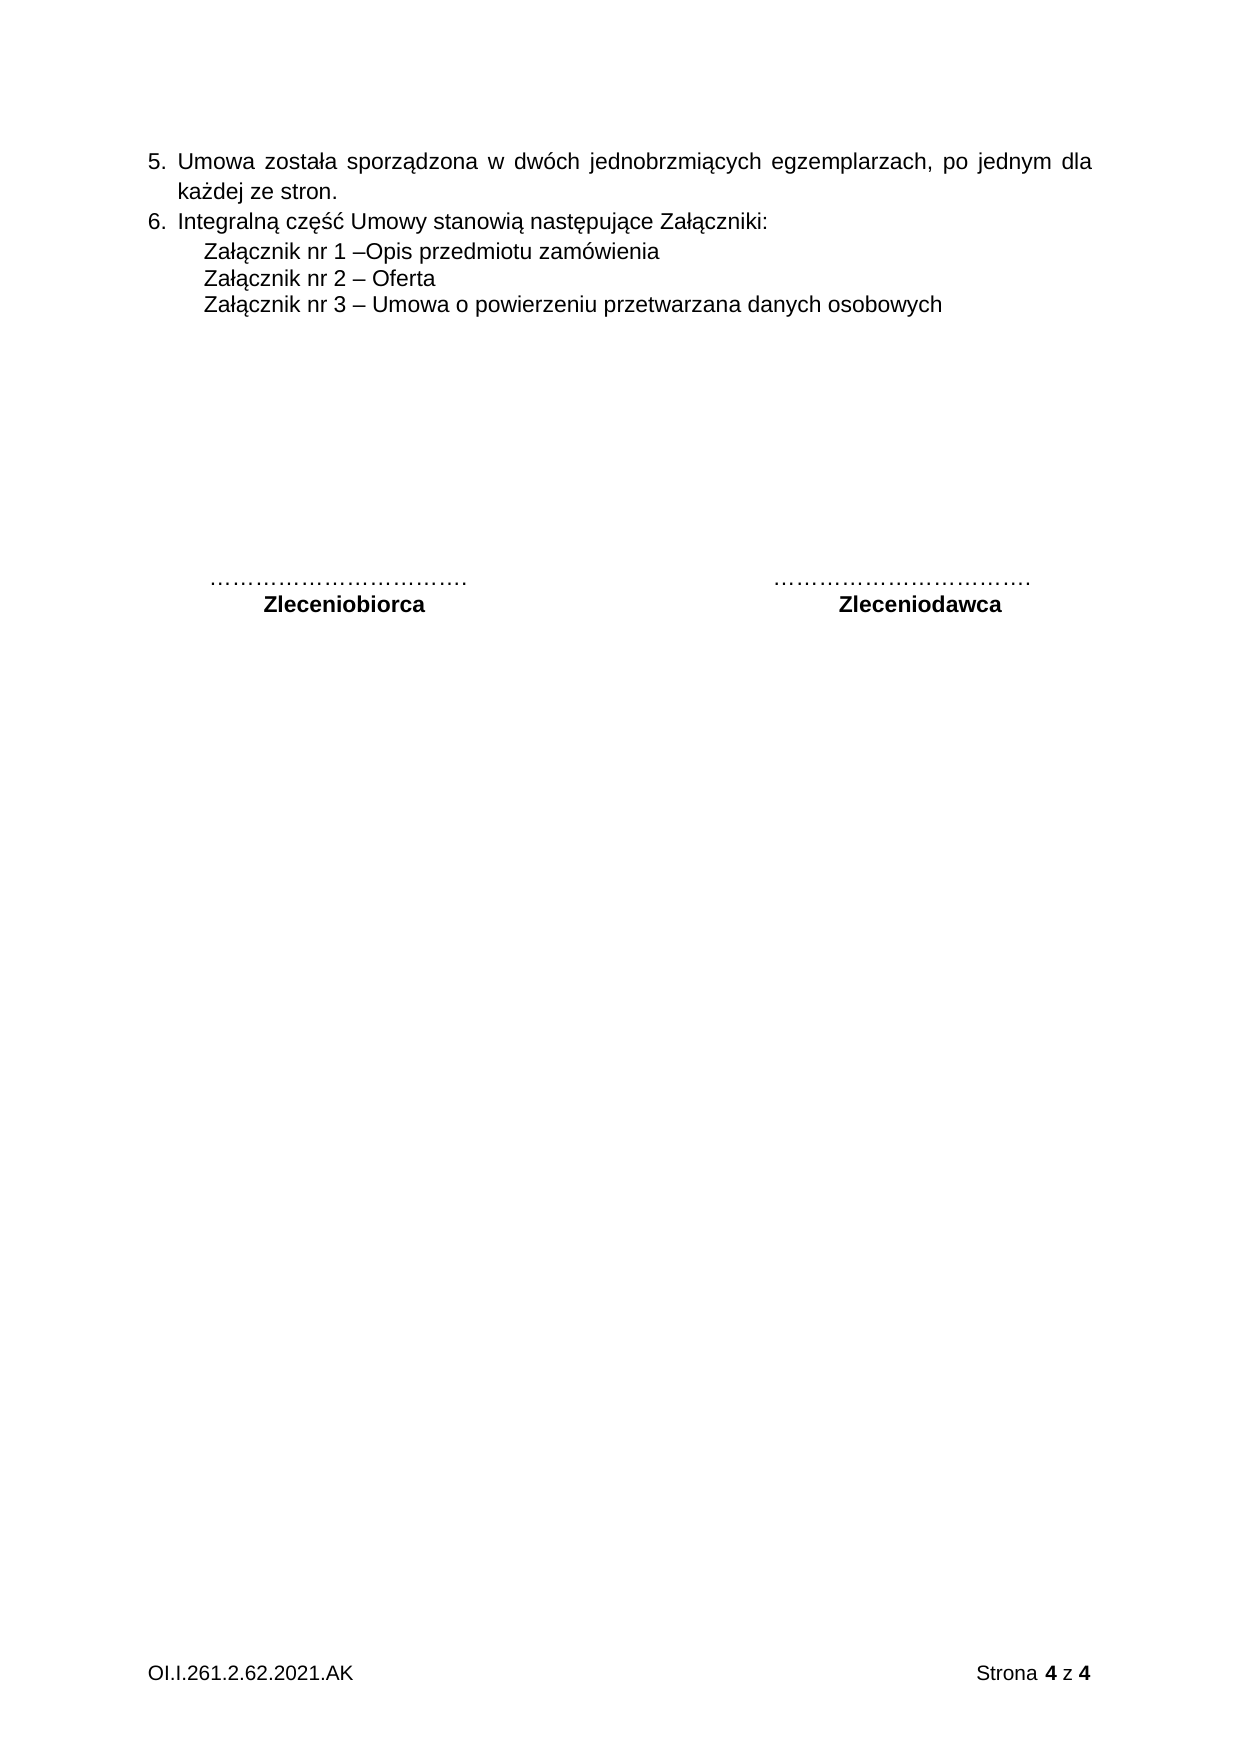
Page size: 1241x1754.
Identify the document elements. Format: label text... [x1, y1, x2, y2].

text Załącznik nr 3 – Umowa o powierzeniu przetwarzana danych osobowych [204, 291, 1093, 317]
list Integralną część Umowy stanowią następujące Załączniki: [148, 208, 1093, 234]
text Załącznik nr 2 – Oferta [204, 264, 1093, 291]
text Załącznik nr 1 –Opis przedmiotu zamówienia [204, 238, 1093, 264]
list Umowa została sporządzona w dwóch jednobrzmiących egzemplarzach, po jednym dla każdej ze stron. [148, 148, 1093, 204]
text ……………………………. ……………………………. Zleceniobiorca Zleceniodawca [148, 564, 1093, 617]
